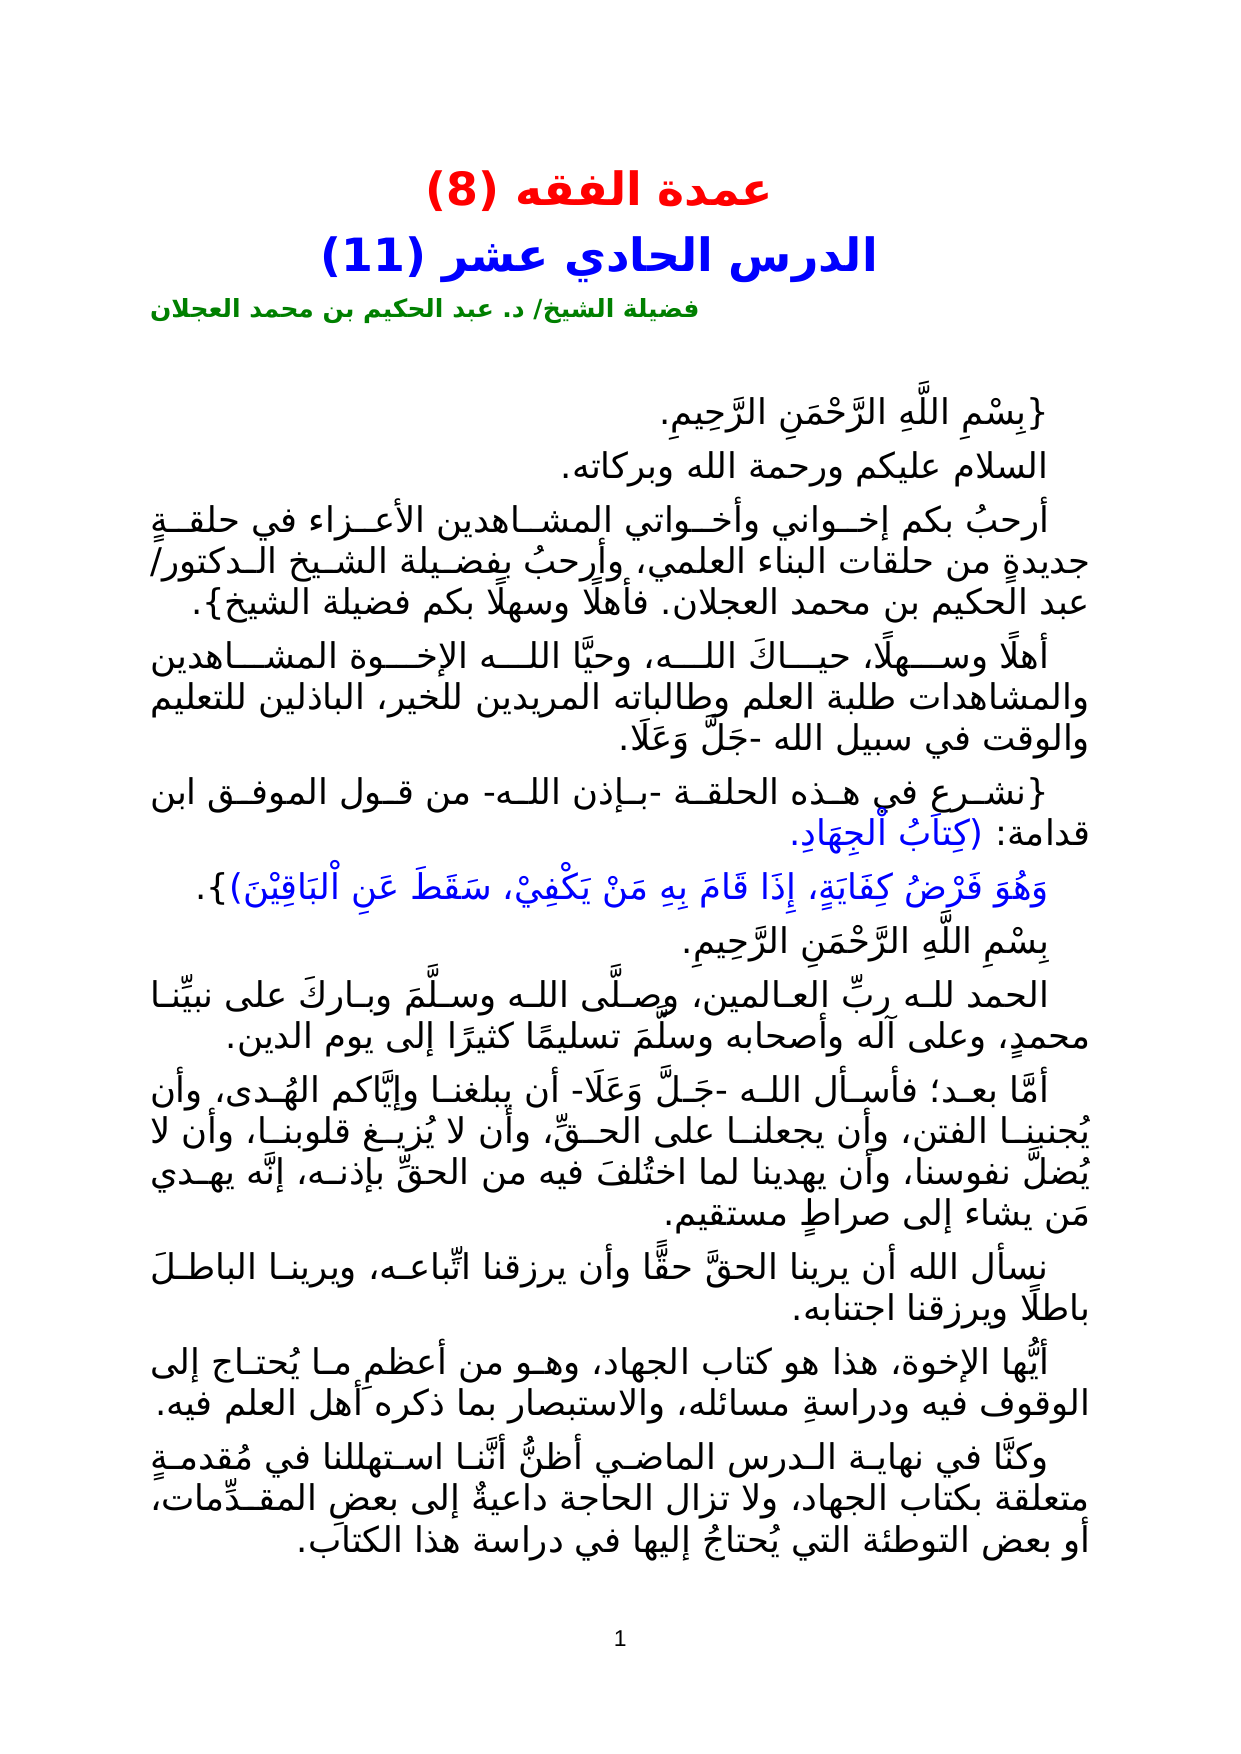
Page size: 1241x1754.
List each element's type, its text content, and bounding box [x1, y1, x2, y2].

text السلام عليكم ورحمة الله وبركاته. [150, 445, 1090, 487]
text عمدة الفقه (8) [150, 162, 1090, 216]
text نسأل الله أن يرينا الحقَّ حقًّا وأن يرزقنا اتِّباعه، ويرينا الباطلَ باطلًا ويرزقنا اجتنابه. [150, 1247, 1090, 1329]
text أرحبُ بكم إخواني وأخواتي المشاهدين الأعزاء في حلقةٍ جديدةٍ من حلقات البناء العلمي، وأرحبُ بفضيلة الشيخ الدكتور/ عبد الحكيم بن محمد العجلان. فأهلًا وسهلًا بكم فضيلة الشيخ}. [150, 499, 1090, 623]
text الحمد لله ربِّ العالمين، وصلَّى الله وسلَّمَ وباركَ على نبيِّنا محمدٍ، وعلى آله وأصحابه وسلَّمَ تسليمًا كثيرًا إلى يوم الدين. [150, 974, 1090, 1057]
text الدرس الحادي عشر (11) [150, 228, 1090, 282]
text بِسْمِ اللَّهِ الرَّحْمَنِ الرَّحِيمِ. [150, 920, 1090, 962]
text وكنَّا في نهاية الدرس الماضي أظنُّ أنَّنا استهللنا في مُقدمةٍ متعلقة بكتاب الجهاد، ولا تزال الحاجة داعيةٌ إلى بعضِ المقدِّمات، أو بعض التوطئة التي يُحتاجُ إليها في دراسة هذا الكتاب. [150, 1437, 1090, 1560]
text أمَّا بعد؛ فأسأل الله -جَلَّ وَعَلَا- أن يبلغنا وإيَّاكم الهُدى، وأن يُجنبنا الفتن، وأن يجعلنا على الحقِّ، وأن لا يُزيغ قلوبنا، وأن لا يُضلَّ نفوسنا، وأن يهدينا لما اختُلفَ فيه من الحقِّ بإذنه، إنَّه يهدي مَن يشاء إلى صراطٍ مستقيم. [150, 1069, 1090, 1234]
text {بِسْمِ اللَّهِ الرَّحْمَنِ الرَّحِيمِ. [150, 392, 1090, 433]
text فضيلة الشيخ/ د. عبد الحكيم بن محمد العجلان [150, 294, 1090, 323]
text أيُّها الإخوة، هذا هو كتاب الجهاد، وهو من أعظمِ ما يُحتاج إلى الوقوف فيه ودراسةِ مسائله، والاستبصار بما ذكره أهل العلم فيه. [150, 1342, 1090, 1424]
text {نشرع في هذه الحلقة -بإذن الله- من قول الموفق ابن قدامة: (كِتاَبُ اْلجِهَادِ. [150, 772, 1090, 854]
text وَهُوَ فَرْضُ كِفَايَةٍ، إِذَا قَامَ بِهِ مَنْ يَكْفِيْ، سَقَطَ عَنِ اْلبَاقِيْنَ)}. [150, 867, 1090, 908]
text أهلًا وسهلًا، حياكَ الله، وحيَّا الله الإخوة المشاهدين والمشاهدات طلبة العلم وطالباته المريدين للخير، الباذلين للتعليم والوقت في سبيل الله -جَلَّ وَعَلَا. [150, 635, 1090, 759]
